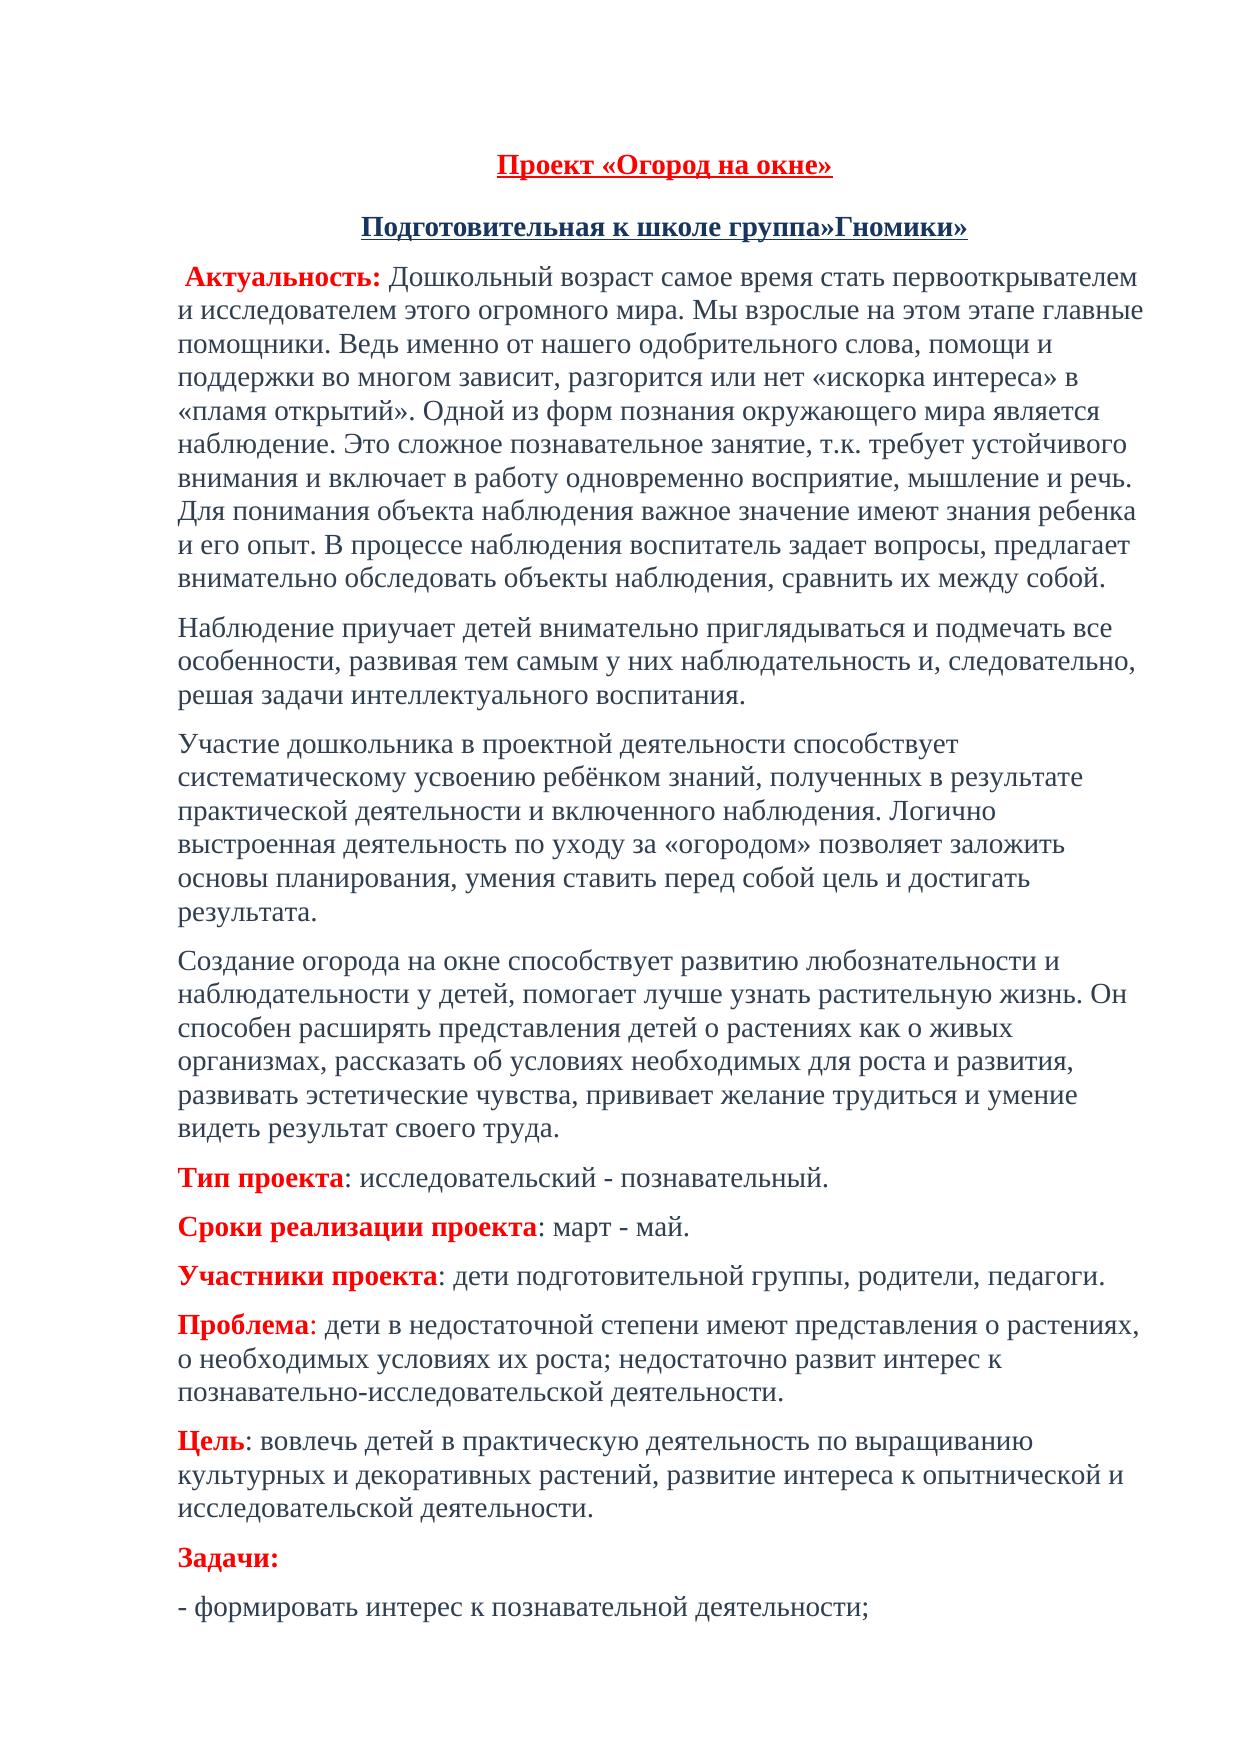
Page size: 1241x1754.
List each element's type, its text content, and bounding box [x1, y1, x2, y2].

text Подготовительная к школе группа»Гномики» [177, 196, 1152, 243]
text Тип проекта: исследовательский - познавательный. [177, 1160, 1152, 1193]
text Участники проекта: дети подготовительной группы, родители, педагоги. [177, 1258, 1152, 1292]
text Участие дошкольника в проектной деятельности способствует систематическому усвоению ребёнком знаний, полученных в результате практической деятельности и включенного наблюдения. Логично выстроенная деятельность по уходу за «огородом» позволяет заложить основы планирования, умения ставить перед собой цель и достигать результата. [177, 726, 1152, 927]
text Наблюдение приучает детей внимательно приглядываться и подмечать все особенности, развивая тем самым у них наблюдательность и, следовательно, решая задачи интеллектуального воспитания. [177, 610, 1152, 710]
text Проект «Огород на окне» [177, 134, 1152, 181]
text Задачи: [177, 1540, 1152, 1573]
text Актуальность: Дошкольный возраст самое время стать первооткрывателем и исследователем этого огромного мира. Мы взрослые на этом этапе главные помощники. Ведь именно от нашего одобрительного слова, помощи и поддержки во многом зависит, разгорится или нет «искорка интереса» в «пламя открытий». Одной из форм познания окружающего мира является наблюдение. Это сложное познавательное занятие, т.к. требует устойчивого внимания и включает в работу одновременно восприятие, мышление и речь. Для понимания объекта наблюдения важное значение имеют знания ребенка и его опыт. В процессе наблюдения воспитатель задает вопросы, предлагает внимательно обследовать объекты наблюдения, сравнить их между собой. [177, 259, 1152, 594]
text Создание огорода на окне способствует развитию любознательности и наблюдательности у детей, помогает лучше узнать растительную жизнь. Он способен расширять представления детей о растениях как о живых организмах, рассказать об условиях необходимых для роста и развития, развивать эстетические чувства, прививает желание трудиться и умение видеть результат своего труда. [177, 943, 1152, 1144]
text Цель: вовлечь детей в практическую деятельность по выращиванию культурных и декоративных растений, развитие интереса к опытнической и исследовательской деятельности. [177, 1423, 1152, 1524]
text Сроки реализации проекта: март - май. [177, 1209, 1152, 1242]
text Проблема: дети в недостаточной степени имеют представления о растениях, о необходимых условиях их роста; недостаточно развит интерес к познавательно-исследовательской деятельности. [177, 1307, 1152, 1408]
text - формировать интерес к познавательной деятельности; [177, 1589, 1152, 1622]
